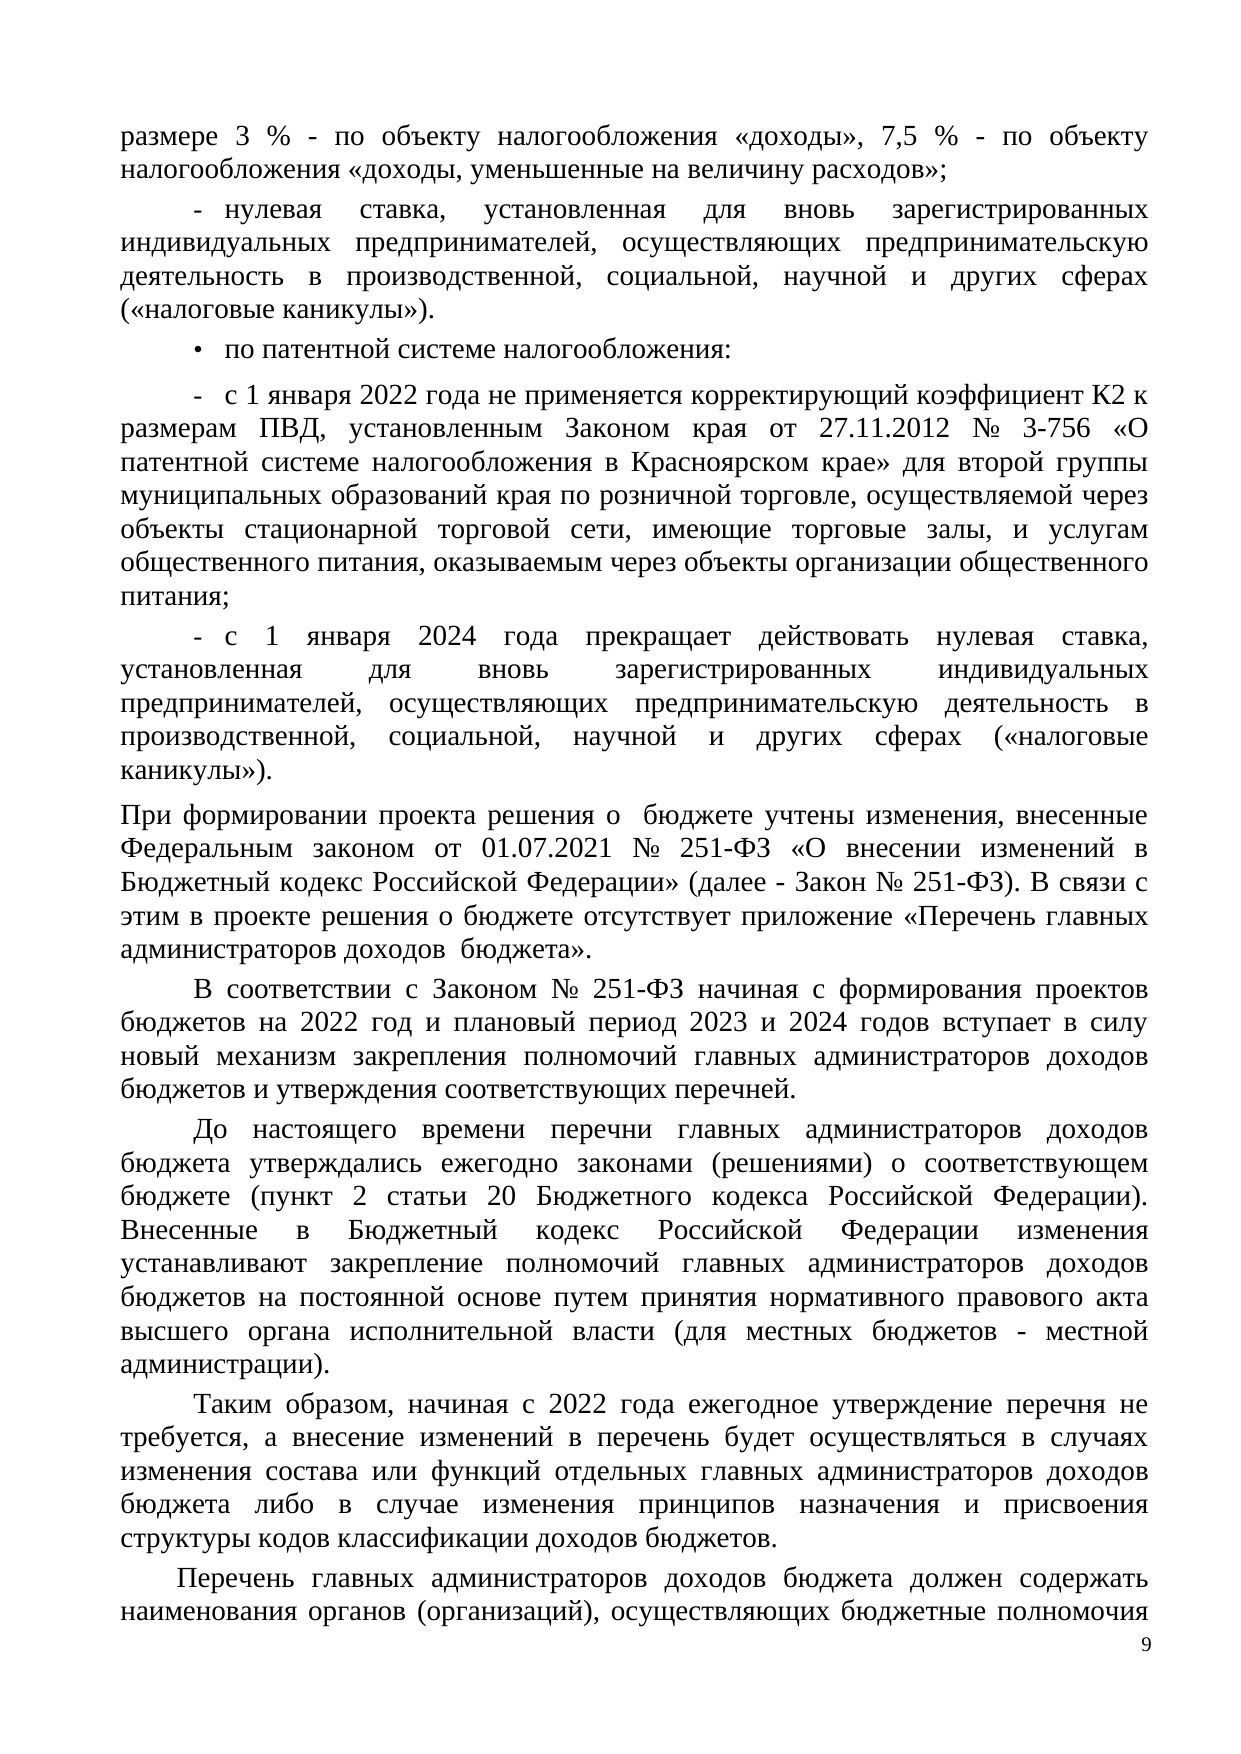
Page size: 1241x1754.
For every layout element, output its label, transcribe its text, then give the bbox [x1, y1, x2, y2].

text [120, 1560, 1149, 1627]
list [120, 118, 1149, 185]
list с 1 января 2022 года не применяется корректирующий коэффициент К2 к размерам ПВД, установленным Законом края от 27.11.2012 № 3-756 «О патентной системе налогообложения в Красноярском крае» для второй группы муниципальных образований края по розничной торговле, осуществляемой через объекты стационарной торговой сети, имеющие торговые залы, и услугам общественного питания, оказываемым через объекты организации общественного питания; [120, 377, 1149, 612]
text До настоящего времени перечни главных администраторов доходов бюджета утверждались ежегодно законами (решениями) о соответствующем бюджете (пункт 2 статьи 20 Бюджетного кодекса Российской Федерации). Внесенные в Бюджетный кодекс Российской Федерации изменения устанавливают закрепление полномочий главных администраторов доходов бюджетов на постоянной основе путем принятия нормативного правового акта высшего органа исполнительной власти (для местных бюджетов - местной администрации). [120, 1112, 1149, 1380]
list по патентной системе налогообложения: [120, 337, 1152, 364]
text Таким образом, начиная с 2022 года ежегодное утверждение перечня не требуется, а внесение изменений в перечень будет осуществляться в случаях изменения состава или функций отдельных главных администраторов доходов бюджета либо в случае изменения принципов назначения и присвоения структуры кодов классификации доходов бюджетов. [120, 1386, 1149, 1554]
list нулевая ставка, установленная для вновь зарегистрированных индивидуальных предпринимателей, осуществляющих предпринимательскую деятельность в производственной, социальной, научной и других сферах («налоговые каникулы»). [120, 191, 1149, 326]
text При формировании проекта решения о бюджете учтены изменения, внесенные Федеральным законом от 01.07.2021 № 251-ФЗ «О внесении изменений в Бюджетный кодекс Российской Федерации» (далее - Закон № 251-ФЗ). В связи с этим в проекте решения о бюджете отсутствует приложение «Перечень главных администраторов доходов бюджета». [120, 797, 1149, 965]
list с 1 января 2024 года прекращает действовать нулевая ставка, установленная для вновь зарегистрированных индивидуальных предпринимателей, осуществляющих предпринимательскую деятельность в производственной, социальной, научной и других сферах («налоговые каникулы»). [120, 618, 1149, 786]
text В соответствии с Законом № 251-ФЗ начиная с формирования проектов бюджетов на 2022 год и плановый период 2023 и 2024 годов вступает в силу новый механизм закрепления полномочий главных администраторов доходов бюджетов и утверждения соответствующих перечней. [120, 971, 1149, 1106]
